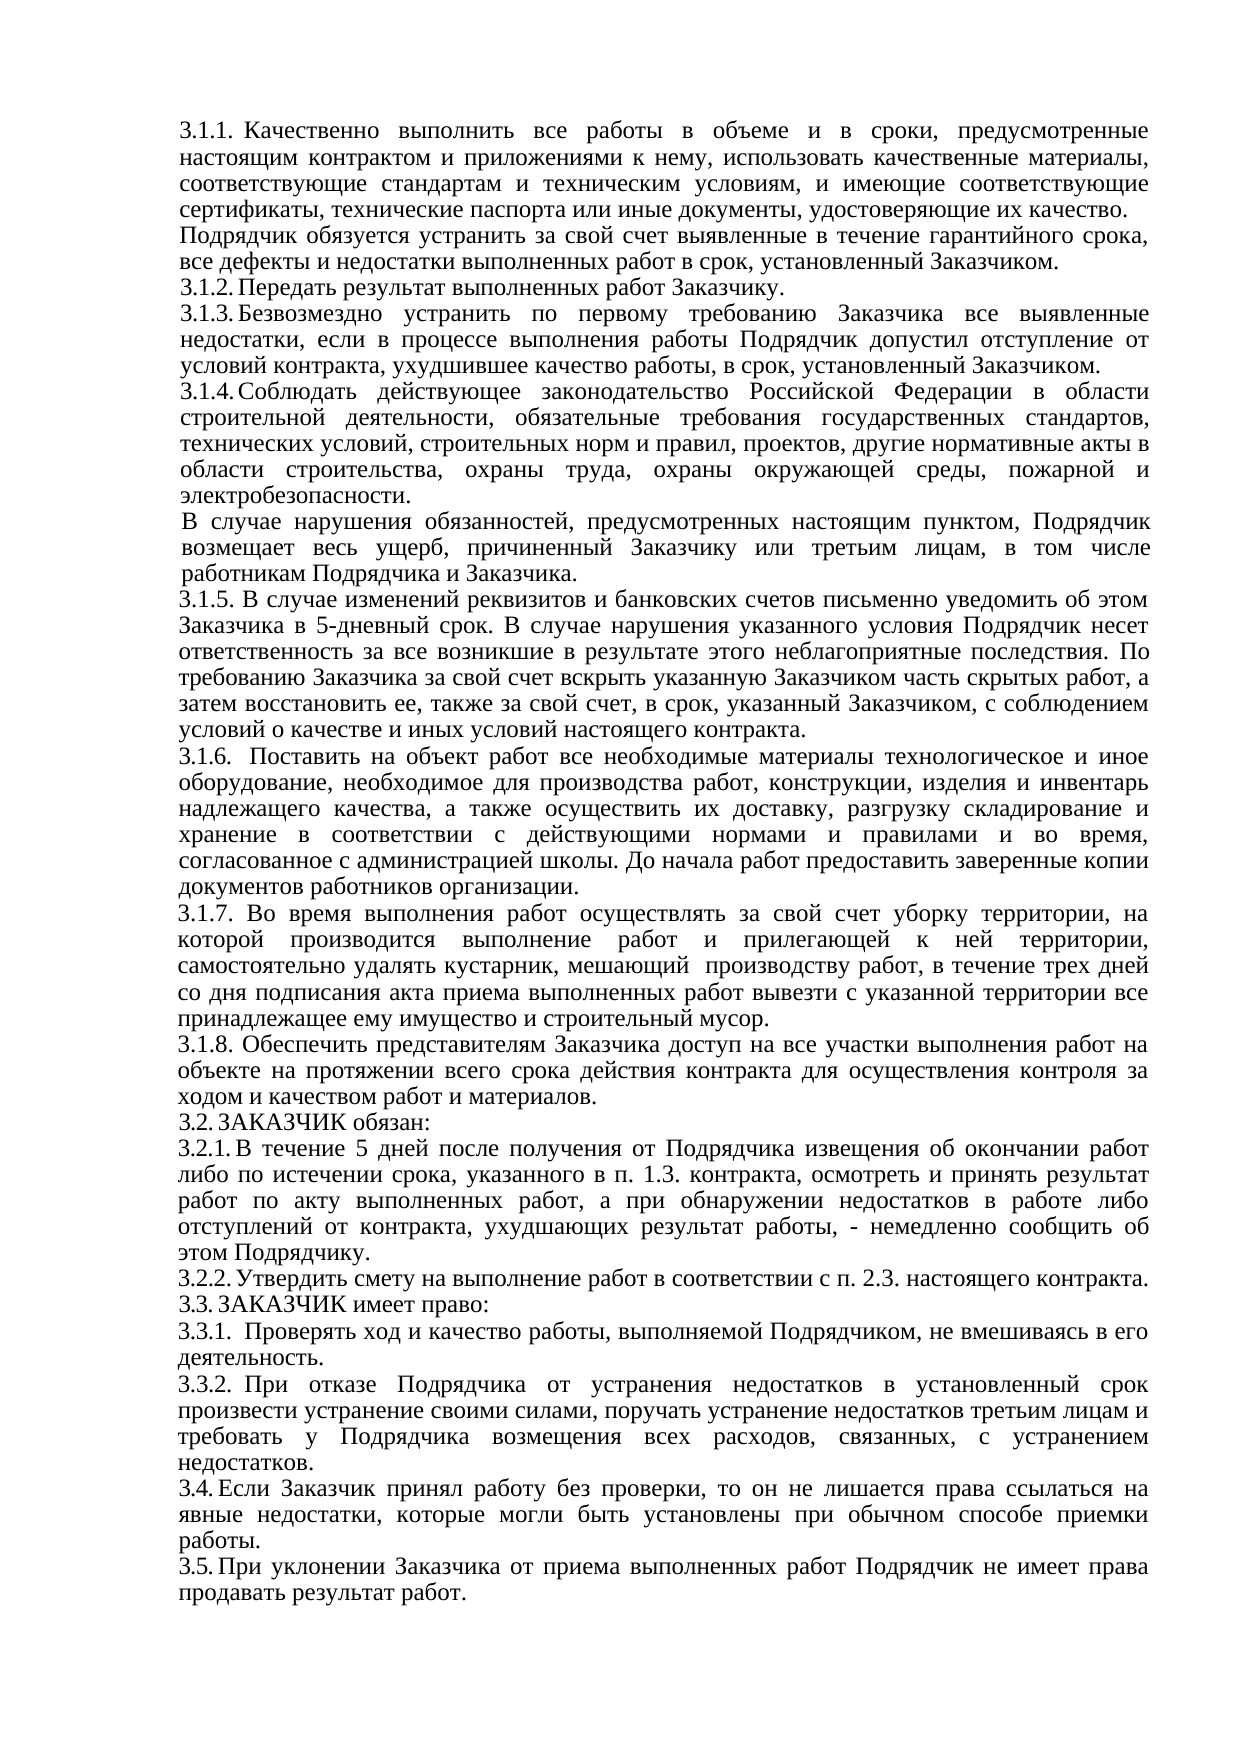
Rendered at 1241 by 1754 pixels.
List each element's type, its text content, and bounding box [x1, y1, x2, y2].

text 3.2. ЗАКАЗЧИК обязан: [178, 1109, 1152, 1135]
text 3.3. ЗАКАЗЧИК имеет право: [178, 1292, 1152, 1318]
list Передать результат выполненных работ Заказчику. [180, 274, 1152, 300]
text 3.1.6. Поставить на объект работ все необходимые материалы технологическое и иное оборудование, необходимое для производства работ, конструкции, изделия и инвентарь надлежащего качества, а также осуществить их доставку, разгрузку складирование и хранение в соответствии с действующими нормами и правилами и во время, согласованное с администрацией школы. До начала работ предоставить заверенные копии документов работников организации. [178, 744, 1150, 900]
list Безвозмездно устранить по первому требованию Заказчика все выявленные недостатки, если в процессе выполнения работы Подрядчик допустил отступление от условий контракта, ухудшившее качество работы, в срок, установленный Заказчиком. [180, 300, 1150, 378]
text 3.1.1. Качественно выполнить все работы в объеме и в сроки, предусмотренные настоящим контрактом и приложениями к нему, использовать качественные материалы, соответствующие стандартам и техническим условиям, и имеющие соответствующие сертификаты, технические паспорта или иные документы, удостоверяющие их качество. [179, 118, 1150, 222]
text 3.1.5. В случае изменений реквизитов и банковских счетов письменно уведомить об этом Заказчика в 5-дневный срок. В случае нарушения указанного условия Подрядчик несет ответственность за все возникшие в результате этого неблагоприятные последствия. По требованию Заказчика за свой счет вскрыть указанную Заказчиком часть скрытых работ, а затем восстановить ее, также за свой счет, в срок, указанный Заказчиком, с соблюдением условий о качестве и иных условий настоящего контракта. [178, 587, 1150, 743]
list Утвердить смету на выполнение работ в соответствии с п. 2.3. настоящего контракта. [178, 1266, 1152, 1292]
text Подрядчик обязуется устранить за свой счет выявленные в течение гарантийного срока, все дефекты и недостатки выполненных работ в срок, установленный Заказчиком. [179, 222, 1150, 274]
text В случае нарушения обязанностей, предусмотренных настоящим пунктом, Подрядчик возмещает весь ущерб, причиненный Заказчику или третьим лицам, в том числе работникам Подрядчика и Заказчика. [181, 509, 1152, 587]
list Соблюдать действующее законодательство Российской Федерации в области строительной деятельности, обязательные требования государственных стандартов, технических условий, строительных норм и правил, проектов, другие нормативные акты в области строительства, охраны труда, охраны окружающей среды, пожарной и электробезопасности. [180, 378, 1151, 509]
list Проверять ход и качество работы, выполняемой Подрядчиком, не вмешиваясь в его деятельность. [178, 1319, 1149, 1371]
list В течение 5 дней после получения от Подрядчика извещения об окончании работ либо по истечении срока, указанного в п. 1.3. контракта, осмотреть и принять результат работ по акту выполненных работ, а при обнаружении недостатков в работе либо отступлений от контракта, ухудшающих результат работы, - немедленно сообщить об этом Подрядчику. [178, 1136, 1150, 1266]
list Если Заказчик принял работу без проверки, то он не лишается права ссылаться на явные недостатки, которые могли быть установлены при обычном способе приемки работы. [178, 1475, 1150, 1553]
text 3.1.7. Во время выполнения работ осуществлять за свой счет уборку территории, на которой производится выполнение работ и прилегающей к ней территории, самостоятельно удалять кустарник, мешающий производству работ, в течение трех дней со дня подписания акта приема выполненных работ вывезти с указанной территории все принадлежащее ему имущество и строительный мусор. [177, 901, 1150, 1031]
text 3.1.8. Обеспечить представителям Заказчика доступ на все участки выполнения работ на объекте на протяжении всего срока действия контракта для осуществления контроля за ходом и качеством работ и материалов. [177, 1031, 1149, 1109]
list При отказе Подрядчика от устранения недостатков в установленный срок произвести устранение своими силами, поручать устранение недостатков третьим лицам и требовать у Подрядчика возмещения всех расходов, связанных, с устранением недостатков. [178, 1371, 1150, 1475]
list При уклонении Заказчика от приема выполненных работ Подрядчик не имеет права продавать результат работ. [178, 1553, 1150, 1606]
